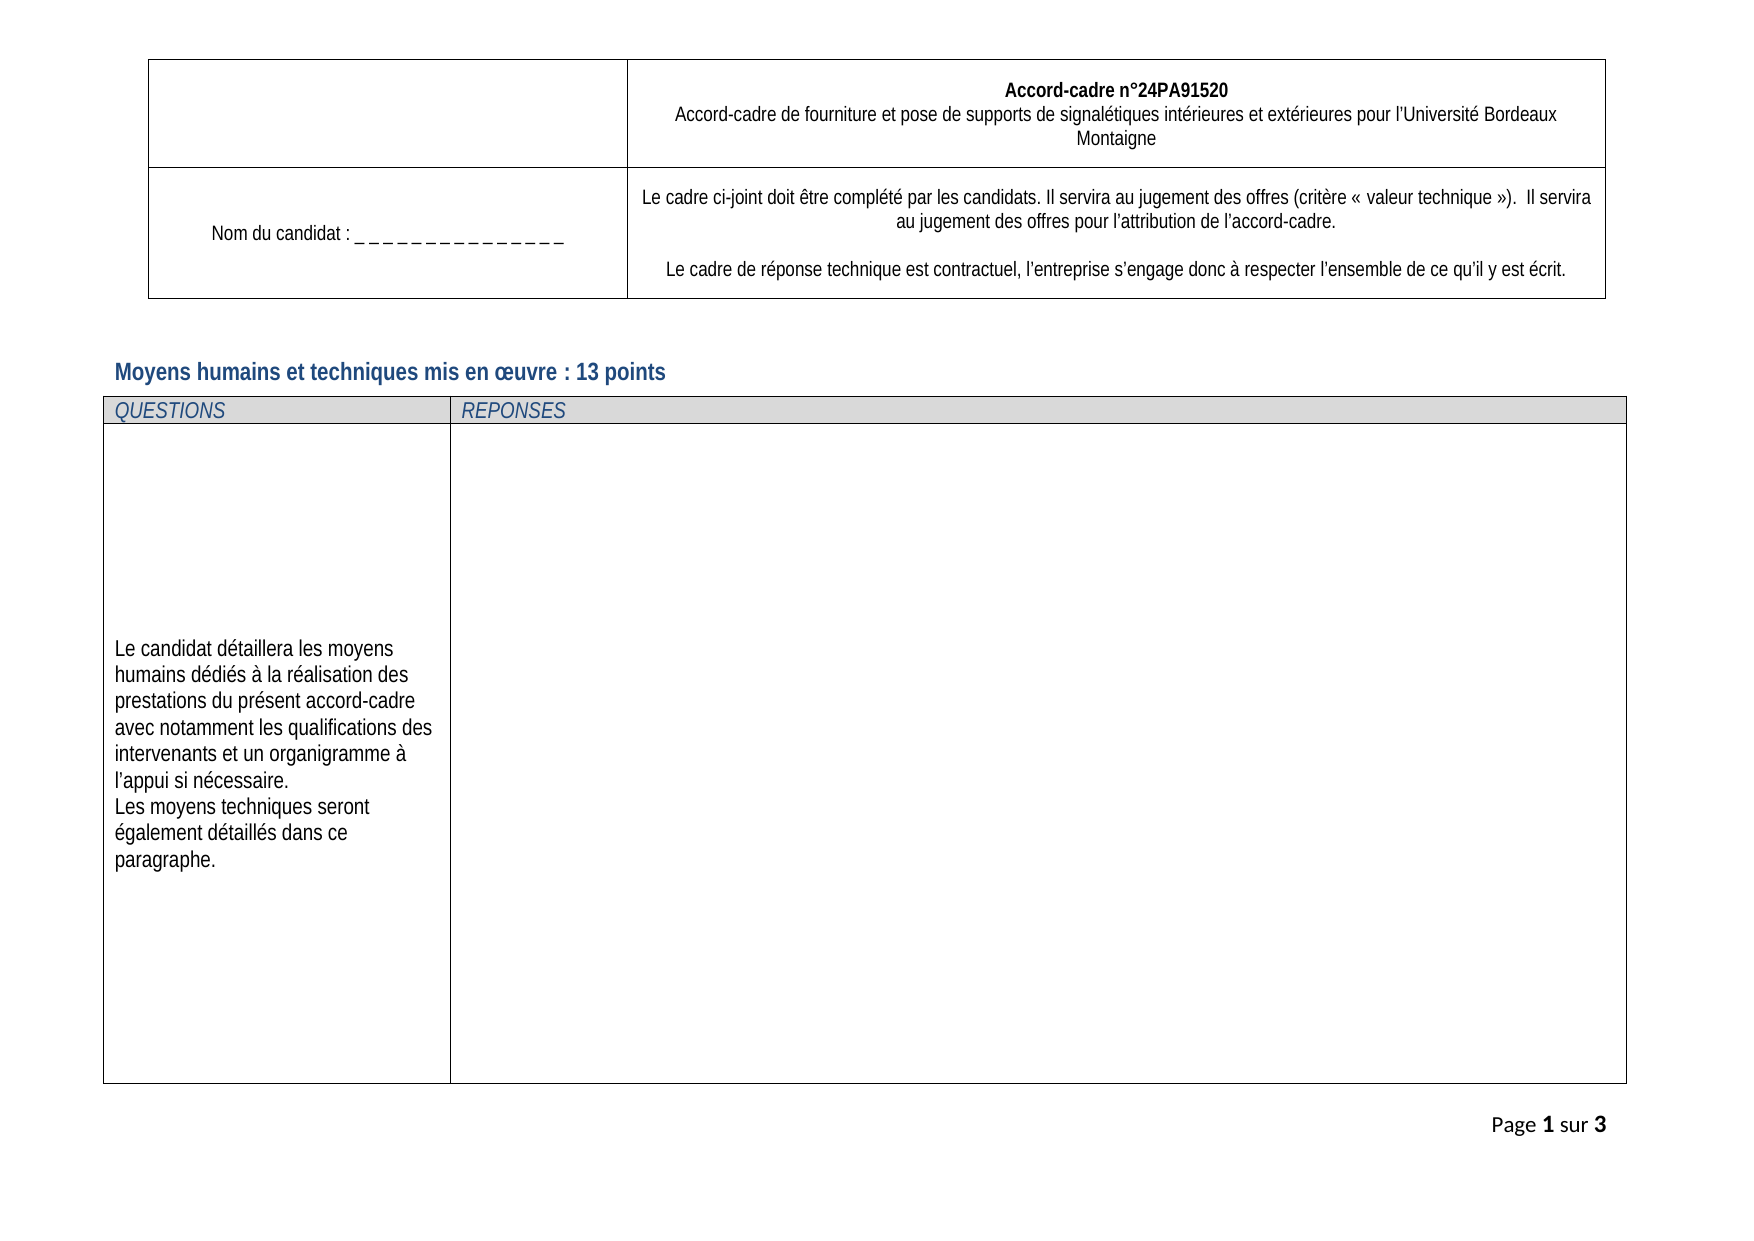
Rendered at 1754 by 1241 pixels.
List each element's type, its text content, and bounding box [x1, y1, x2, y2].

table_cell Nom du candidat : _ _ _ _ _ _ _ _ _ _ _ _ _ _ _ [149, 168, 627, 298]
table_cell QUESTIONS [104, 397, 450, 423]
table_cell Le cadre ci-joint doit être complété par les candidats. Il servira au jugement des offres (critère « valeur technique »). Il servira au jugement des offres pour l’attribution de l’accord-cadre. Le cadre de réponse technique est contractuel, l’entreprise s’engage donc à respecter l’ensemble de ce qu’il y est écrit. [628, 168, 1605, 298]
table_header [149, 60, 627, 167]
table_cell [451, 424, 1626, 1083]
table_cell Le candidat détaillera les moyens humains dédiés à la réalisation des prestations du présent accord-cadre avec notamment les qualifications des intervenants et un organigramme à l’appui si nécessaire. Les moyens techniques seront également détaillés dans ce paragraphe. [104, 424, 450, 1083]
table_cell REPONSES [451, 397, 1626, 423]
table_header Moyens humains et techniques mis en œuvre : 13 points [103, 347, 1626, 396]
table_header Accord-cadre n°24PA91520 Accord-cadre de fourniture et pose de supports de signalétiques intérieures et extérieures pour l’Université Bordeaux Montaigne [628, 60, 1605, 167]
